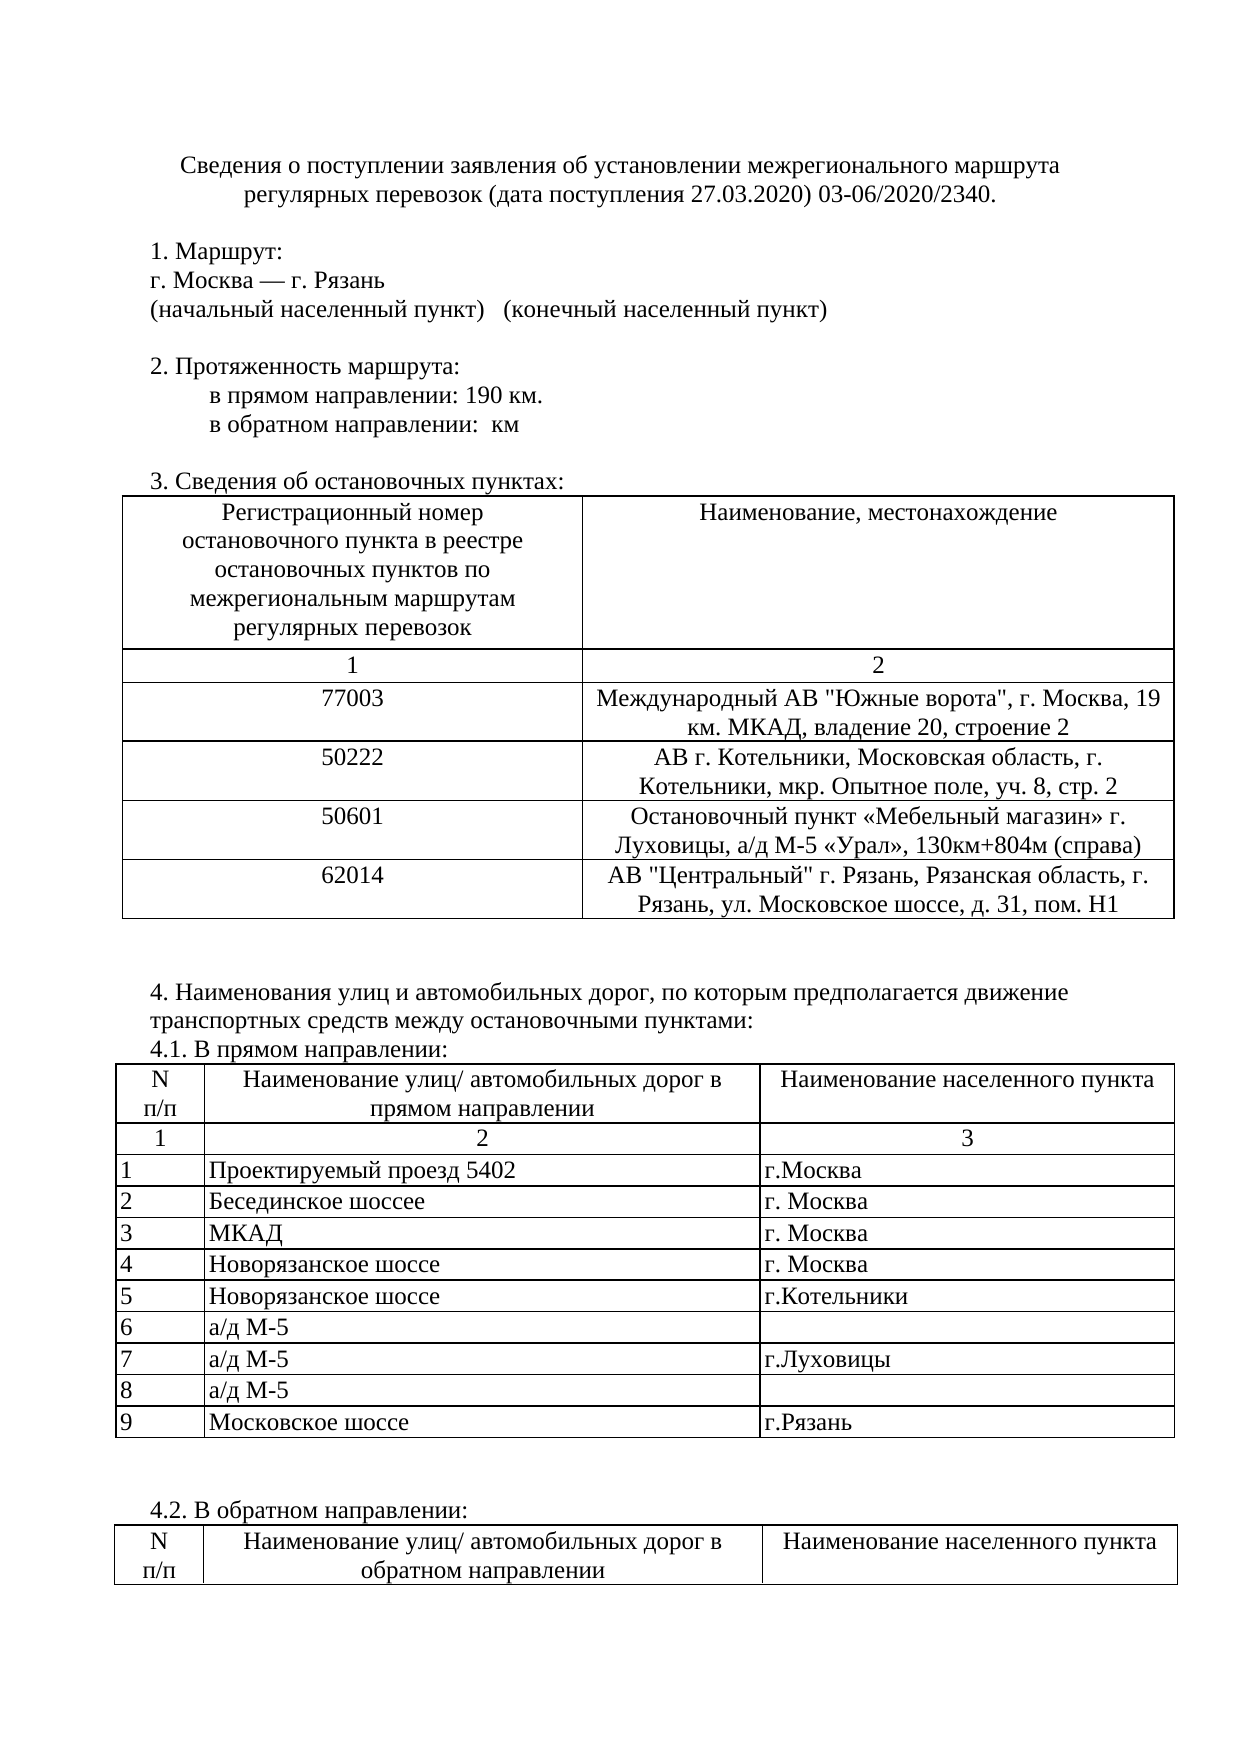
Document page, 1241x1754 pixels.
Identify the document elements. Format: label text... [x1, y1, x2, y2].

table_cell 62014 [123, 860, 582, 918]
text 1. Маршрут: [150, 236, 1090, 265]
table_cell г.Москва [761, 1155, 1174, 1185]
table_cell а/д М-5 [205, 1312, 759, 1342]
table_header N п/п [117, 1065, 204, 1122]
table_cell Остановочный пункт «Мебельный магазин» г. Луховицы, а/д М-5 «Урал», 130км+804м (справа) [583, 801, 1173, 858]
table_cell г. Москва [761, 1218, 1174, 1248]
table_cell а/д М-5 [205, 1375, 759, 1405]
text 4.2. В обратном направлении: [150, 1496, 1090, 1524]
text Сведения о поступлении заявления об установлении межрегионального маршрута регулярных перевозок (дата поступления 27.03.2020) 03-06/2020/2340. [150, 150, 1090, 207]
table_cell АВ г. Котельники, Московская область, г. Котельники, мкр. Опытное поле, уч. 8, стр. 2 [583, 742, 1173, 799]
table_cell 3 [117, 1218, 204, 1248]
table_cell 3 [761, 1124, 1174, 1153]
table_header Наименование населенного пункта [763, 1526, 1177, 1583]
table_cell Московское шоссе [205, 1407, 759, 1437]
table_cell Проектируемый проезд 5402 [205, 1155, 759, 1185]
text 2. Протяженность маршрута: [150, 351, 1090, 380]
table_cell г.Рязань [761, 1407, 1174, 1437]
table_cell г. Москва [761, 1250, 1174, 1279]
table_header Наименование улиц/ автомобильных дорог в обратном направлении [204, 1526, 762, 1583]
table_header Наименование, местонахождение [583, 497, 1173, 648]
table_cell 77003 [123, 683, 582, 740]
table_cell 2 [205, 1124, 759, 1153]
table_cell 4 [117, 1250, 204, 1279]
table_cell Международный АВ "Южные ворота", г. Москва, 19 км. МКАД, владение 20, строение 2 [583, 683, 1173, 740]
text 3. Сведения об остановочных пунктах: [150, 466, 1090, 495]
table_cell 1 [123, 650, 582, 681]
table_cell 6 [117, 1312, 204, 1342]
table_cell 7 [117, 1344, 204, 1374]
table_cell 50222 [123, 742, 582, 799]
text в прямом направлении: 190 км. [150, 380, 1090, 409]
table_cell 5 [117, 1281, 204, 1311]
table_cell а/д М-5 [205, 1344, 759, 1374]
table_cell Новорязанское шоссе [205, 1250, 759, 1279]
table_cell г. Москва [761, 1187, 1174, 1216]
table_header N п/п [115, 1526, 203, 1583]
table_cell МКАД [205, 1218, 759, 1248]
table_cell 1 [117, 1124, 204, 1153]
text 4.1. В прямом направлении: [150, 1034, 1090, 1063]
table_cell 50601 [123, 801, 582, 858]
table_cell [761, 1312, 1174, 1342]
table_cell 9 [117, 1407, 204, 1437]
text г. Москва — г. Рязань [150, 265, 1090, 294]
table_cell Новорязанское шоссе [205, 1281, 759, 1311]
table_cell АВ "Центральный" г. Рязань, Рязанская область, г. Рязань, ул. Московское шоссе, д. 31, пом. Н1 [583, 860, 1173, 918]
table_cell г.Котельники [761, 1281, 1174, 1311]
table_cell [761, 1375, 1174, 1405]
text (начальный населенный пункт) (конечный населенный пункт) [150, 294, 1090, 322]
table_cell 2 [583, 650, 1173, 681]
table_cell г.Луховицы [761, 1344, 1174, 1374]
table_cell 2 [117, 1187, 204, 1216]
table_cell 1 [117, 1155, 204, 1185]
table_cell 8 [117, 1375, 204, 1405]
table_header Наименование населенного пункта [761, 1065, 1174, 1122]
text в обратном направлении: км [150, 409, 1090, 437]
table_cell Бесединское шоссее [205, 1187, 759, 1216]
table_header Наименование улиц/ автомобильных дорог в прямом направлении [205, 1065, 759, 1122]
table_header Регистрационный номер остановочного пункта в реестре остановочных пунктов по межрегиональным маршрутам регулярных перевозок [123, 497, 582, 648]
text 4. Наименования улиц и автомобильных дорог, по которым предполагается движение транспортных средств между остановочными пунктами: [150, 977, 1090, 1034]
